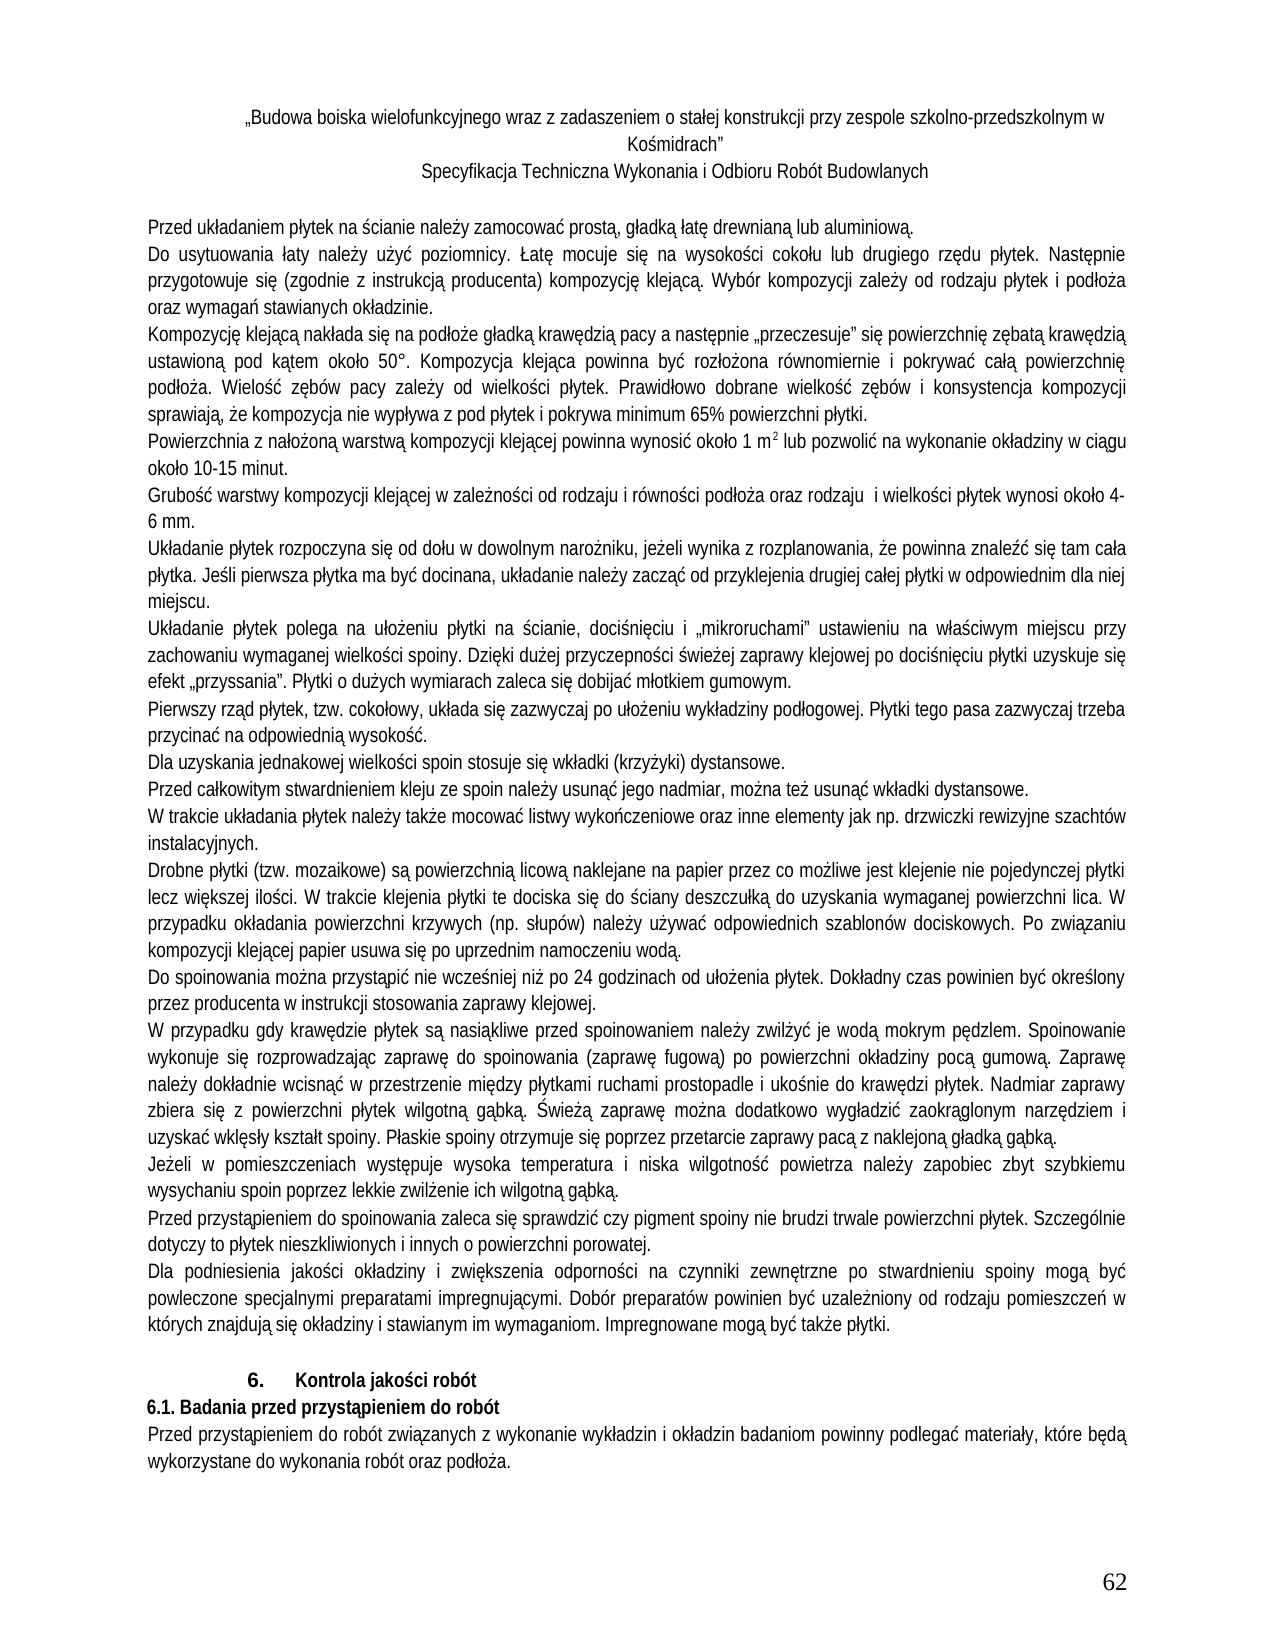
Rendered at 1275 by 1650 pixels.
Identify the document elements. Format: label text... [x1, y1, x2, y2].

text Przed przystąpieniem do robót związanych z wykonanie wykładzin i okładzin badaniom powinny podlegać materiały, które będą wykorzystane do wykonania robót oraz podłoża. [148, 1422, 1127, 1473]
text Kompozycję klejącą nakłada się na podłoże gładką krawędzią pacy a następnie „przeczesuje” się powierzchnię zębatą krawędzią ustawioną pod kątem około 50°. Kompozycja klejąca powinna być rozłożona równomiernie i pokrywać całą powierzchnię podłoża. Wielość zębów pacy zależy od wielkości płytek. Prawidłowo dobrane wielkość zębów i konsystencja kompozycji sprawiają, że kompozycja nie wypływa z pod płytek i pokrywa minimum 65% powierzchni płytki. [148, 322, 1127, 426]
text W przypadku gdy krawędzie płytek są nasiąkliwe przed spoinowaniem należy zwilżyć je wodą mokrym pędzlem. Spoinowanie wykonuje się rozprowadzając zaprawę do spoinowania (zaprawę fugową) po powierzchni okładziny pocą gumową. Zaprawę należy dokładnie wcisnąć w przestrzenie między płytkami ruchami prostopadle i ukośnie do krawędzi płytek. Nadmiar zaprawy zbiera się z powierzchni płytek wilgotną gąbką. Świeżą zaprawę można dodatkowo wygładzić zaokrąglonym narzędziem i uzyskać wklęsły kształt spoiny. Płaskie spoiny otrzymuje się poprzez przetarcie zaprawy pacą z naklejoną gładką gąbką. [148, 1018, 1127, 1149]
text W trakcie układania płytek należy także mocować listwy wykończeniowe oraz inne elementy jak np. drzwiczki rewizyjne szachtów instalacyjnych. [148, 804, 1127, 855]
text Przed całkowitym stwardnieniem kleju ze spoin należy usunąć jego nadmiar, można też usunąć wkładki dystansowe. [148, 777, 1127, 801]
text Dla podniesienia jakości okładziny i zwiększenia odporności na czynniki zewnętrzne po stwardnieniu spoiny mogą być powleczone specjalnymi preparatami impregnującymi. Dobór preparatów powinien być uzależniony od rodzaju pomieszczeń w których znajdują się okładziny i stawianym im wymaganiom. Impregnowane mogą być także płytki. [148, 1259, 1127, 1336]
text Przed przystąpieniem do spoinowania zaleca się sprawdzić czy pigment spoiny nie brudzi trwale powierzchni płytek. Szczególnie dotyczy to płytek nieszkliwionych i innych o powierzchni porowatej. [148, 1205, 1127, 1256]
list Kontrola jakości robót [247, 1368, 1127, 1392]
text Grubość warstwy kompozycji klejącej w zależności od rodzaju i równości podłoża oraz rodzaju i wielkości płytek wynosi około 4-6 mm. [148, 482, 1127, 533]
text Pierwszy rząd płytek, tzw. cokołowy, układa się zazwyczaj po ułożeniu wykładziny podłogowej. Płytki tego pasa zazwyczaj trzeba przycinać na odpowiednią wysokość. [148, 697, 1127, 747]
text Układanie płytek rozpoczyna się od dołu w dowolnym narożniku, jeżeli wynika z rozplanowania, że powinna znaleźć się tam cała płytka. Jeśli pierwsza płytka ma być docinana, układanie należy zacząć od przyklejenia drugiej całej płytki w odpowiednim dla niej miejscu. [148, 536, 1127, 613]
text Do usytuowania łaty należy użyć poziomnicy. Łatę mocuje się na wysokości cokołu lub drugiego rzędu płytek. Następnie przygotowuje się (zgodnie z instrukcją producenta) kompozycję klejącą. Wybór kompozycji zależy od rodzaju płytek i podłoża oraz wymagań stawianych okładzinie. [148, 242, 1127, 319]
text Do spoinowania można przystąpić nie wcześniej niż po 24 godzinach od ułożenia płytek. Dokładny czas powinien być określony przez producenta w instrukcji stosowania zaprawy klejowej. [148, 965, 1127, 1015]
text Jeżeli w pomieszczeniach występuje wysoka temperatura i niska wilgotność powietrza należy zapobiec zbyt szybkiemu wysychaniu spoin poprzez lekkie zwilżenie ich wilgotną gąbką. [148, 1152, 1127, 1202]
text Dla uzyskania jednakowej wielkości spoin stosuje się wkładki (krzyżyki) dystansowe. [148, 750, 1127, 774]
text Drobne płytki (tzw. mozaikowe) są powierzchnią licową naklejane na papier przez co możliwe jest klejenie nie pojedynczej płytki lecz większej ilości. W trakcie klejenia płytki te dociska się do ściany deszczułką do uzyskania wymaganej powierzchni lica. W przypadku okładania powierzchni krzywych (np. słupów) należy używać odpowiednich szablonów dociskowych. Po związaniu kompozycji klejącej papier usuwa się po uprzednim namoczeniu wodą. [148, 858, 1127, 962]
text Układanie płytek polega na ułożeniu płytki na ścianie, dociśnięciu i „mikroruchami” ustawieniu na właściwym miejscu przy zachowaniu wymaganej wielkości spoiny. Dzięki dużej przyczepności świeżej zaprawy klejowej po dociśnięciu płytki uzyskuje się efekt „przyssania”. Płytki o dużych wymiarach zaleca się dobijać młotkiem gumowym. [148, 616, 1127, 693]
text Przed układaniem płytek na ścianie należy zamocować prostą, gładką łatę drewnianą lub aluminiową. [148, 215, 1127, 239]
text Powierzchnia z nałożoną warstwą kompozycji klejącej powinna wynosić około 1 m2 lub pozwolić na wykonanie okładziny w ciągu około 10-15 minut. [148, 429, 1127, 479]
text 6.1. Badania przed przystąpieniem do robót [147, 1395, 1127, 1419]
